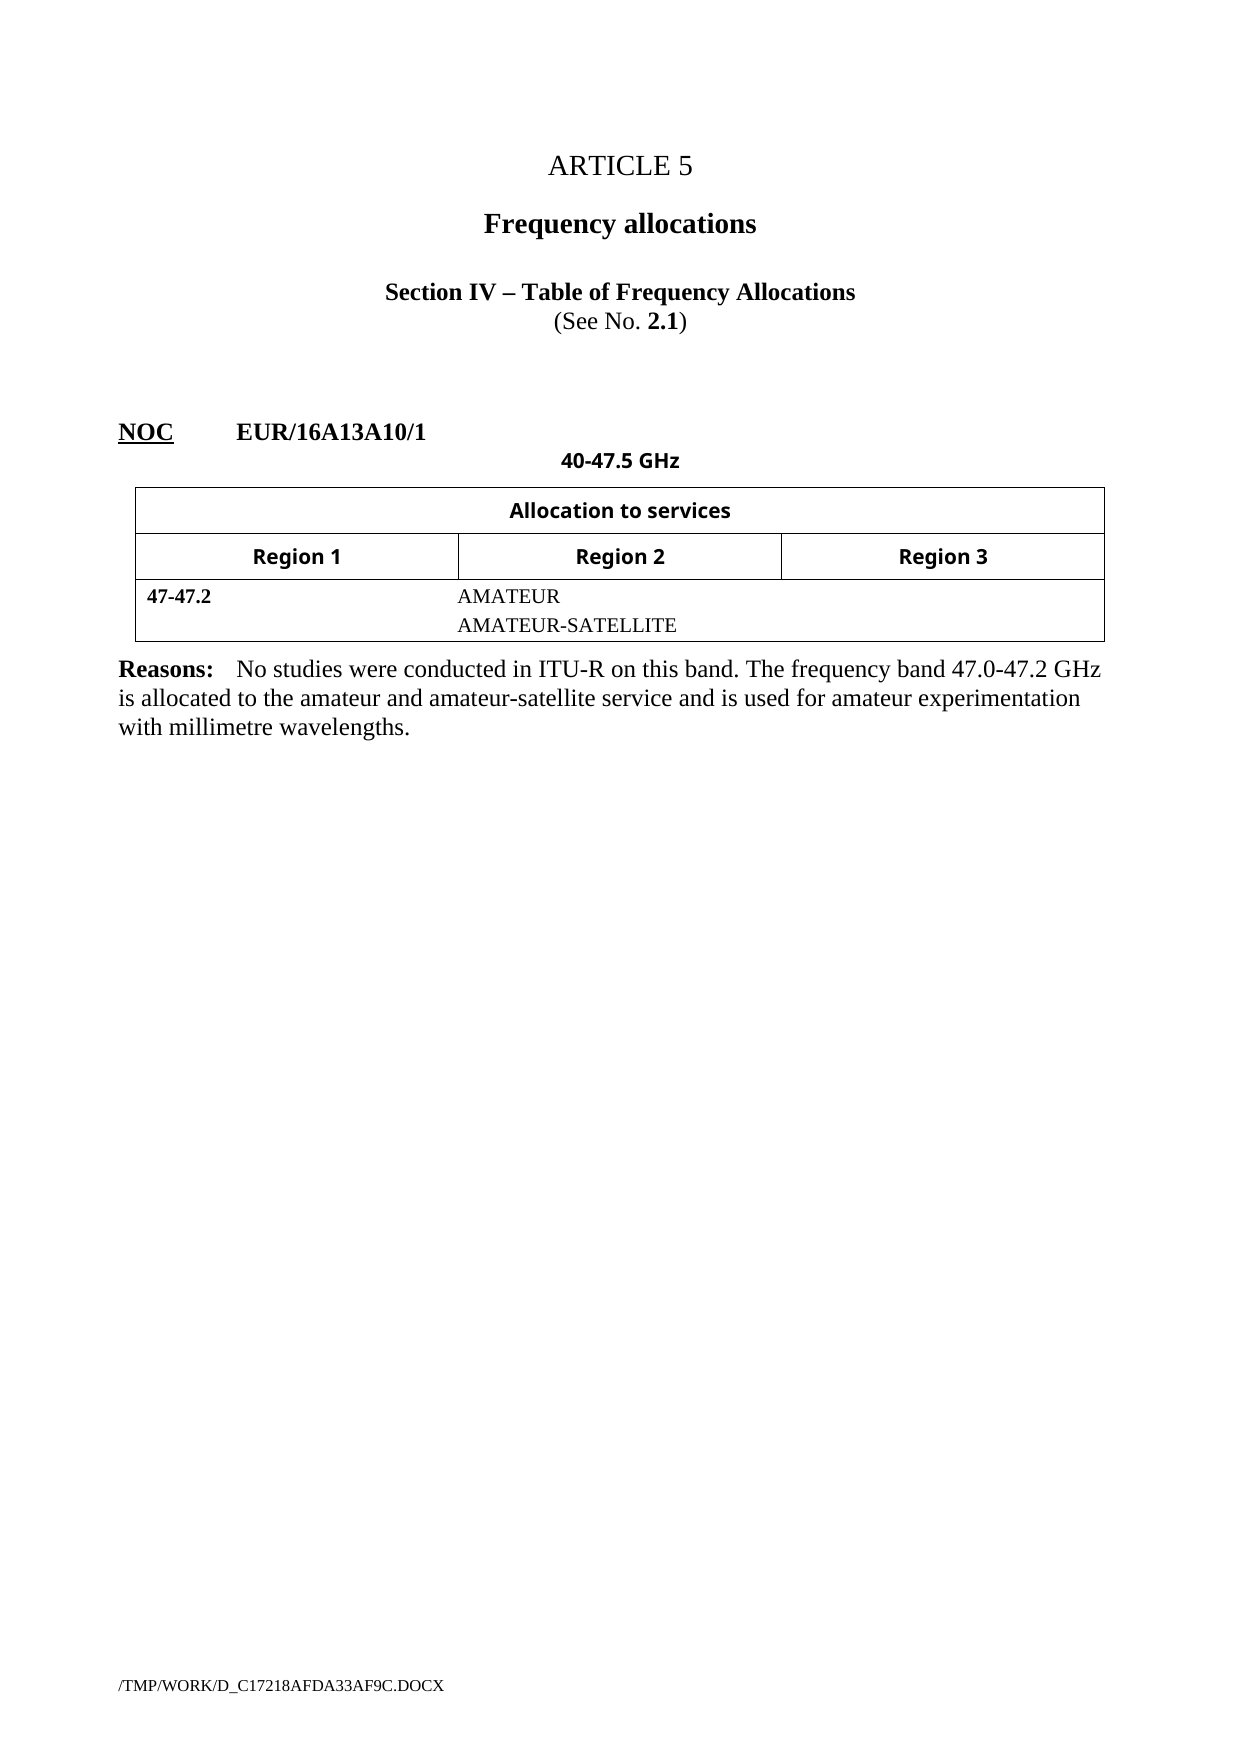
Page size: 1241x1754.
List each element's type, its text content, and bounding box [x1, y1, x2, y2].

title 40-47.5 GHz [118, 446, 1122, 474]
table_cell 47-47.2 AMATEUR AMATEUR-SATELLITE [136, 580, 1104, 641]
title Frequency allocations [118, 206, 1122, 240]
text Reasons: No studies were conducted in ITU-R on this band. The frequency band 47.0-47.2 GHz is allocated to the amateur and amateur-satellite service and is used for amateur experimentation with millimetre wavelengths. [118, 654, 1122, 741]
text NOC EUR/16A13A10/1 [118, 417, 1122, 446]
table_cell Region 1 [136, 534, 458, 579]
text Section IV – Table of Frequency Allocations (See No. 2.1) [118, 277, 1122, 392]
table_cell Region 3 [782, 534, 1104, 579]
text ARTICLE 5 [118, 148, 1122, 181]
table_header Allocation to services [136, 488, 1104, 533]
table_cell Region 2 [459, 534, 781, 579]
